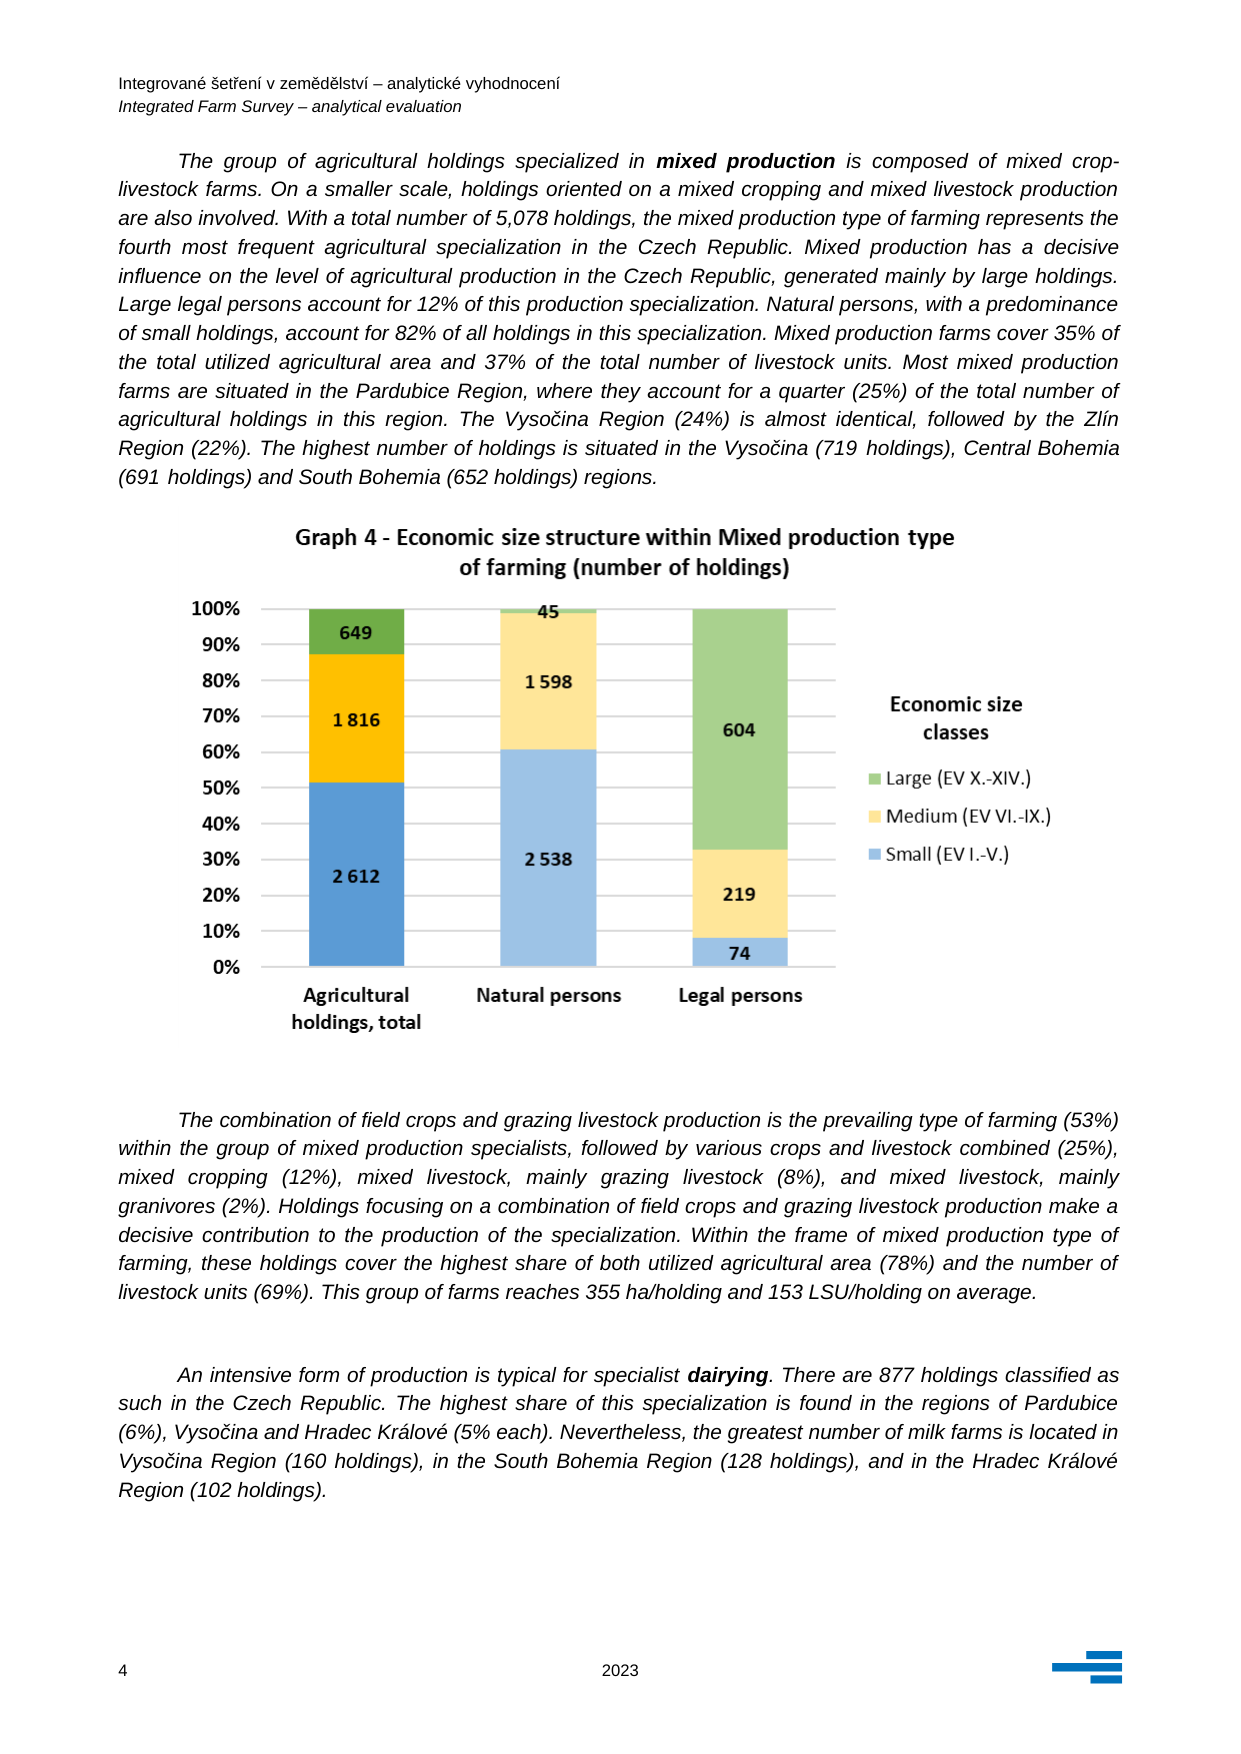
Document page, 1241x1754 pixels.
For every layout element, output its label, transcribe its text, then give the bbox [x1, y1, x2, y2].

text The combination of field crops and grazing livestock production is the prevailing type of farming (53%) within the group of mixed production specialists, followed by various crops and livestock combined (25%), mixed cropping (12%), mixed livestock, mainly grazing livestock (8%), and mixed livestock, mainly granivores (2%). Holdings focusing on a combination of field crops and grazing livestock production make a decisive contribution to the production of the specialization. Within the frame of mixed production type of farming, these holdings cover the highest share of both utilized agricultural area (78%) and the number of livestock units (69%). This group of farms reaches 355 ha/holding and 153 LSU/holding on average. [118, 1107, 1122, 1304]
picture [177, 506, 1072, 1048]
picture [1051, 1650, 1123, 1684]
text The group of agricultural holdings specialized in mixed production is composed of mixed crop-livestock farms. On a smaller scale, holdings oriented on a mixed cropping and mixed livestock production are also involved. With a total number of 5,078 holdings, the mixed production type of farming represents the fourth most frequent agricultural specialization in the Czech Republic. Mixed production has a decisive influence on the level of agricultural production in the Czech Republic, generated mainly by large holdings. Large legal persons account for 12% of this production specialization. Natural persons, with a predominance of small holdings, account for 82% of all holdings in this specialization. Mixed production farms cover 35% of the total utilized agricultural area and 37% of the total number of livestock units. Most mixed production farms are situated in the Pardubice Region, where they account for a quarter (25%) of the total number of agricultural holdings in this region. The Vysočina Region (24%) is almost identical, followed by the Zlín Region (22%). The highest number of holdings is situated in the Vysočina (719 holdings), Central Bohemia (691 holdings) and South Bohemia (652 holdings) regions. [118, 148, 1122, 489]
text An intensive form of production is typical for specialist dairying. There are 877 holdings classified as such in the Czech Republic. The highest share of this specialization is found in the regions of Pardubice (6%), Vysočina and Hradec Králové (5% each). Nevertheless, the greatest number of milk farms is located in Vysočina Region (160 holdings), in the South Bohemia Region (128 holdings), and in the Hradec Králové Region (102 holdings). [118, 1362, 1122, 1501]
